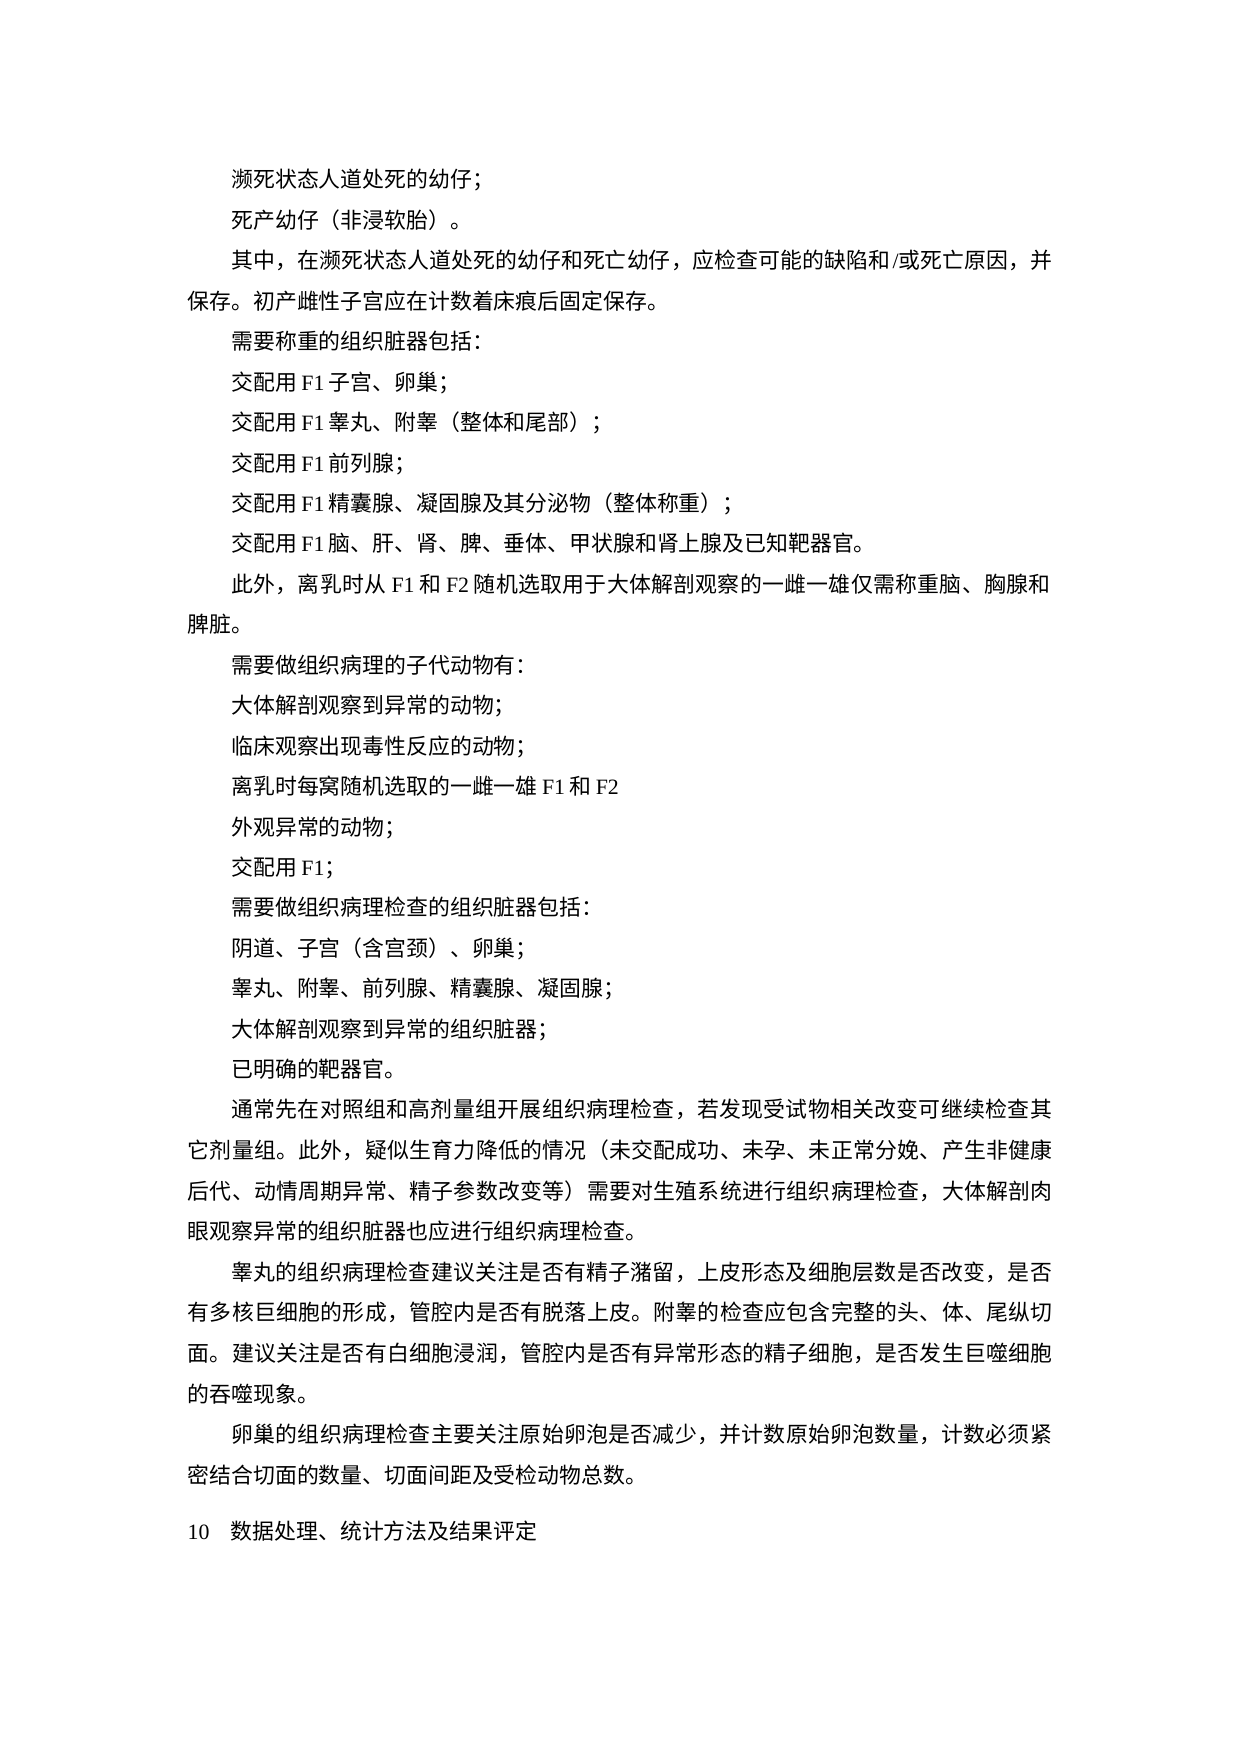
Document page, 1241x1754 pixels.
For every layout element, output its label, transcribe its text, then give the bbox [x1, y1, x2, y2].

text 交配用F1精囊腺、凝固腺及其分泌物（整体称重）； [187, 486, 1053, 518]
text 阴道、子宫（含宫颈）、卵巢； [187, 930, 1053, 963]
text 其中，在濒死状态人道处死的幼仔和死亡幼仔，应检查可能的缺陷和/或死亡原因，并保存。初产雌性子宫应在计数着床痕后固定保存。 [187, 243, 1053, 316]
text 通常先在对照组和高剂量组开展组织病理检查，若发现受试物相关改变可继续检查其它剂量组。此外，疑似生育力降低的情况（未交配成功、未孕、未正常分娩、产生非健康后代、动情周期异常、精子参数改变等）需要对生殖系统进行组织病理检查，大体解剖肉眼观察异常的组织脏器也应进行组织病理检查。 [187, 1092, 1053, 1246]
text 交配用F1睾丸、附睾（整体和尾部）； [187, 405, 1053, 437]
text 交配用F1子宫、卵巢； [187, 364, 1053, 397]
text 睾丸、附睾、前列腺、精囊腺、凝固腺； [187, 971, 1053, 1003]
text 此外，离乳时从F1和F2随机选取用于大体解剖观察的一雌一雄仅需称重脑、胸腺和脾脏。 [187, 566, 1053, 639]
text 大体解剖观察到异常的动物； [187, 688, 1053, 720]
text 交配用F1； [187, 849, 1053, 882]
text 交配用F1前列腺； [187, 445, 1053, 478]
text 睾丸的组织病理检查建议关注是否有精子潴留，上皮形态及细胞层数是否改变，是否有多核巨细胞的形成，管腔内是否有脱落上皮。附睾的检查应包含完整的头、体、尾纵切面。建议关注是否有白细胞浸润，管腔内是否有异常形态的精子细胞，是否发生巨噬细胞的吞噬现象。 [187, 1254, 1053, 1409]
text 卵巢的组织病理检查主要关注原始卵泡是否减少，并计数原始卵泡数量，计数必须紧密结合切面的数量、切面间距及受检动物总数。 [187, 1417, 1053, 1490]
text 需要称重的组织脏器包括： [187, 324, 1053, 356]
text 外观异常的动物； [187, 809, 1053, 842]
list 数据处理、统计方法及结果评定 [187, 1514, 1053, 1546]
text 大体解剖观察到异常的组织脏器； [187, 1011, 1053, 1044]
text 需要做组织病理检查的组织脏器包括： [187, 890, 1053, 922]
text 濒死状态人道处死的幼仔； [187, 162, 1053, 194]
text 死产幼仔（非浸软胎）。 [187, 202, 1053, 235]
text 交配用F1脑、肝、肾、脾、垂体、甲状腺和肾上腺及已知靶器官。 [187, 526, 1053, 558]
text 离乳时每窝随机选取的一雌一雄F1和F2 [187, 769, 1053, 801]
text 需要做组织病理的子代动物有： [187, 647, 1053, 680]
text 临床观察出现毒性反应的动物； [187, 728, 1053, 761]
text 已明确的靶器官。 [187, 1052, 1053, 1084]
